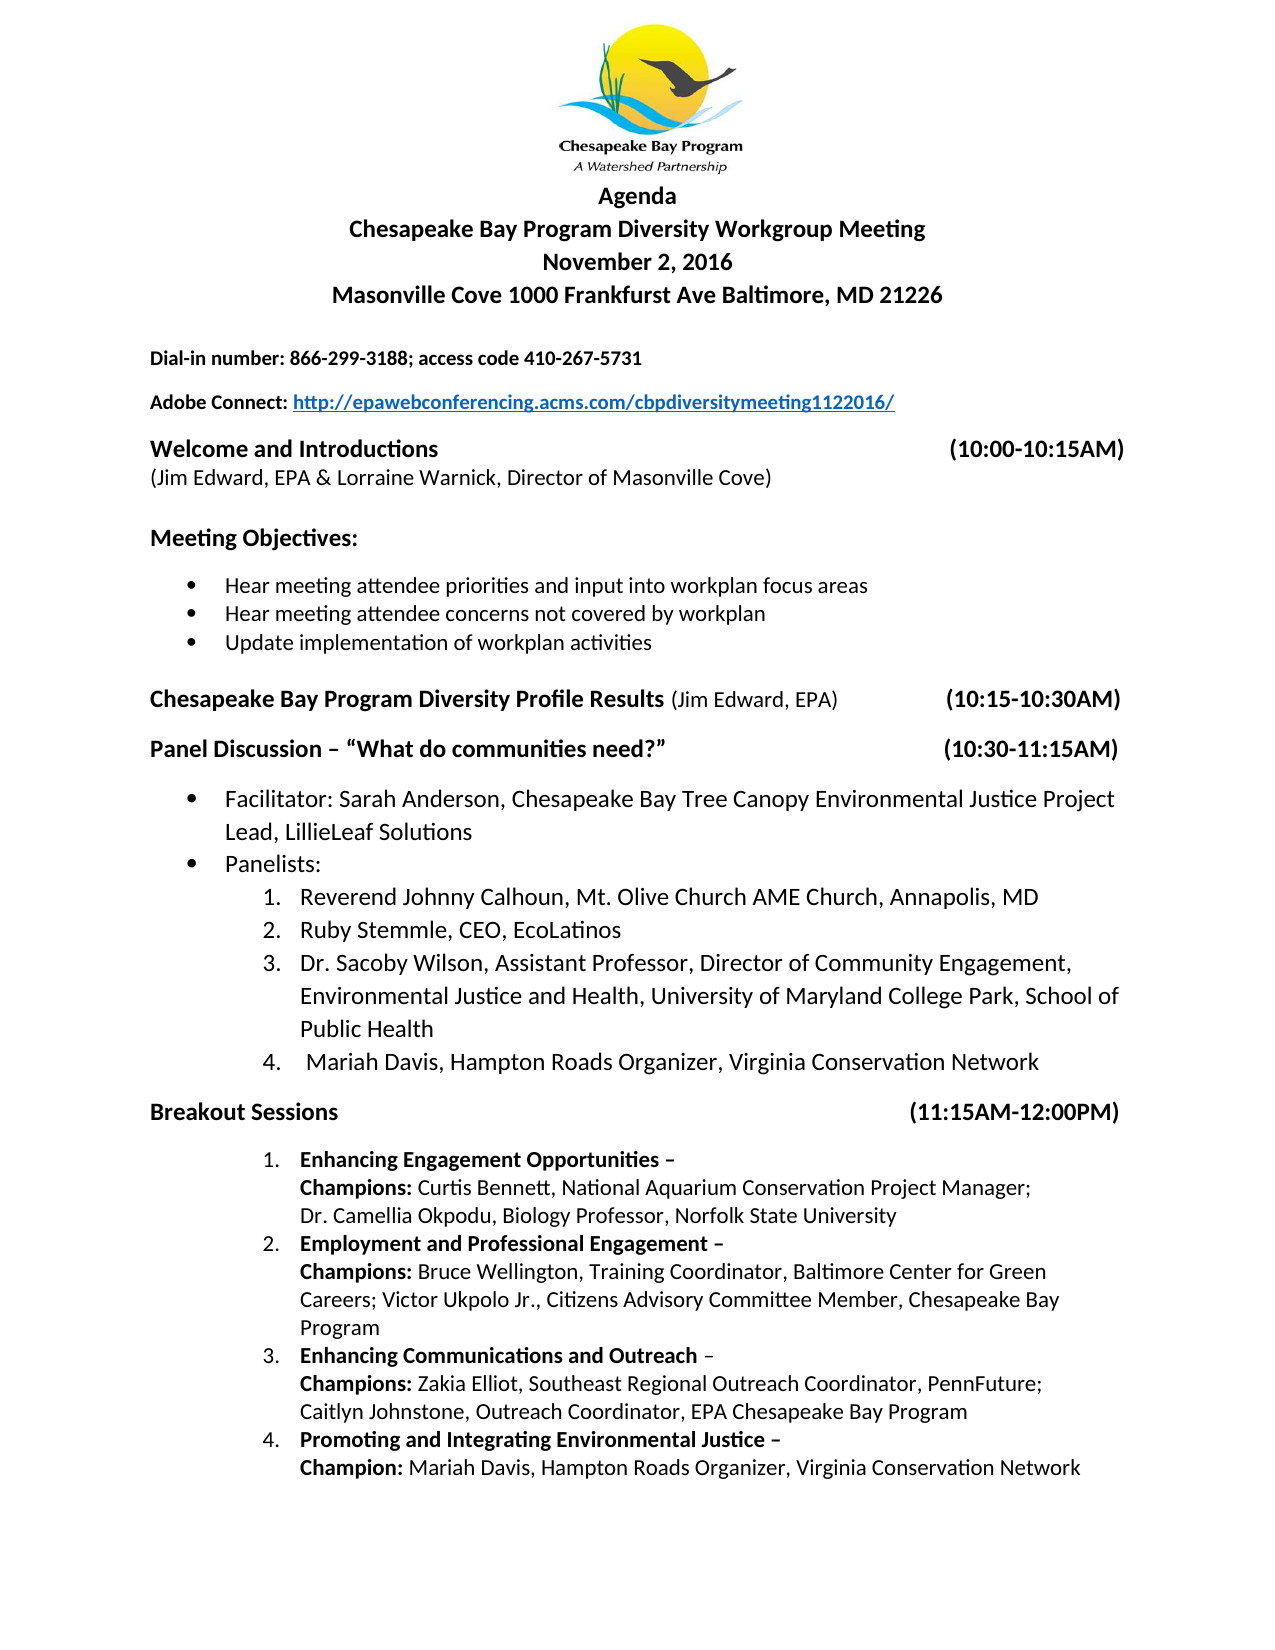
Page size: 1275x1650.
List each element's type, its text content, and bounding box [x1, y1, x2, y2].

text Welcome and Introductions (10:00-10:15AM) [150, 433, 1125, 463]
text Breakout Sessions (11:15AM-12:00PM) [150, 1096, 1125, 1126]
text Panel Discussion – “What do communities need?” (10:30-11:15AM) [150, 733, 1125, 764]
list Employment and Professional Engagement – [262, 1229, 1125, 1257]
list Ruby Stemmle, CEO, EcoLatinos [262, 914, 1125, 945]
text Agenda [150, 180, 1125, 211]
text Chesapeake Bay Program Diversity Profile Results (Jim Edward, EPA) (10:15-10:30AM) [150, 684, 1125, 714]
list Update implementation of workplan activities [187, 628, 1125, 656]
text Chesapeake Bay Program Diversity Workgroup Meeting [150, 213, 1125, 244]
list Hear meeting attendee priorities and input into workplan focus areas [187, 572, 1125, 599]
list Dr. Sacoby Wilson, Assistant Professor, Director of Community Engagement, Environmental Justice and Health, University of Maryland College Park, School of Public Health [262, 947, 1125, 1044]
text Champions: Curtis Bennett, National Aquarium Conservation Project Manager; [225, 1173, 1125, 1201]
text Dial-in number: 866-299-3188; access code 410-267-5731 [150, 345, 1125, 370]
text Dr. Camellia Okpodu, Biology Professor, Norfolk State University [225, 1201, 1125, 1229]
list Mariah Davis, Hampton Roads Organizer, Virginia Conservation Network [262, 1046, 1125, 1077]
list Promoting and Integrating Environmental Justice – [262, 1426, 1125, 1453]
list Enhancing Communications and Outreach – [262, 1341, 1125, 1369]
text Adobe Connect: http://epawebconferencing.acms.com/cbpdiversitymeeting1122016/ [150, 389, 1125, 414]
text Meeting Objectives: [150, 522, 1125, 552]
text Masonville Cove 1000 Frankfurst Ave Baltimore, MD 21226 [150, 279, 1125, 309]
text Champion: Mariah Davis, Hampton Roads Organizer, Virginia Conservation Network [300, 1453, 1125, 1482]
list Facilitator: Sarah Anderson, Chesapeake Bay Tree Canopy Environmental Justice Project Lead, LillieLeaf Solutions [187, 783, 1125, 846]
text Caitlyn Johnstone, Outreach Coordinator, EPA Chesapeake Bay Program [300, 1397, 1125, 1426]
list Hear meeting attendee concerns not covered by workplan [187, 599, 1125, 628]
text Champions: Bruce Wellington, Training Coordinator, Baltimore Center for Green Careers; Victor Ukpolo Jr., Citizens Advisory Committee Member, Chesapeake Bay Program [300, 1257, 1125, 1341]
list Panelists: [187, 849, 1125, 879]
text November 2, 2016 [150, 246, 1125, 277]
picture [559, 23, 743, 174]
list Enhancing Engagement Opportunities – [262, 1145, 1125, 1173]
text Champions: Zakia Elliot, Southeast Regional Outreach Coordinator, PennFuture; [225, 1369, 1125, 1397]
list Reverend Johnny Calhoun, Mt. Olive Church AME Church, Annapolis, MD [262, 882, 1125, 912]
text (Jim Edward, EPA & Lorraine Warnick, Director of Masonville Cove) [150, 463, 1125, 491]
